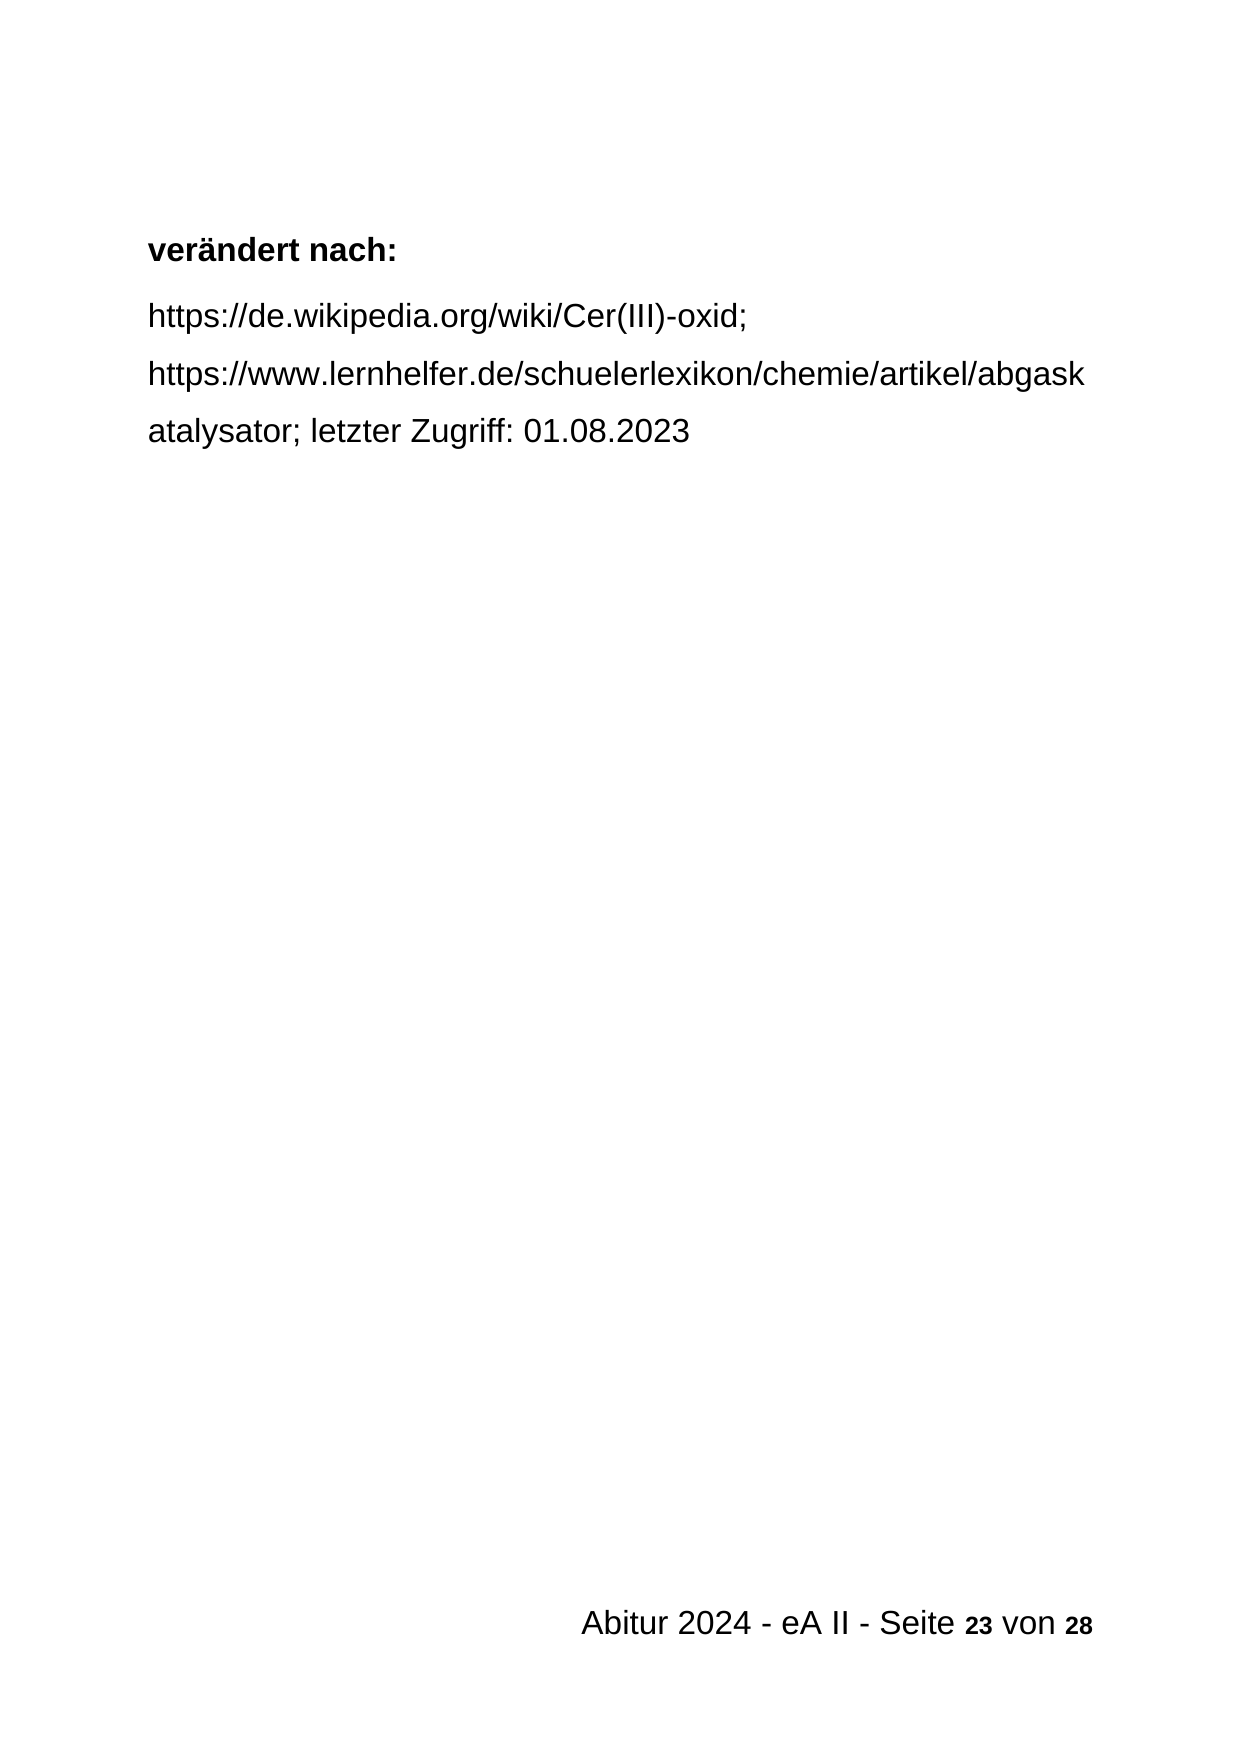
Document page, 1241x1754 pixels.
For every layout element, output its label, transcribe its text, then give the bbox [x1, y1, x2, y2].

text https://de.wikipedia.org/wiki/Cer(III)-oxid; https://www.lernhelfer.de/schuelerlexikon/chemie/artikel/abgaskatalysator; letzter Zugriff: 01.08.2023 [148, 296, 1093, 450]
subtitle verändert nach: [148, 230, 1093, 269]
